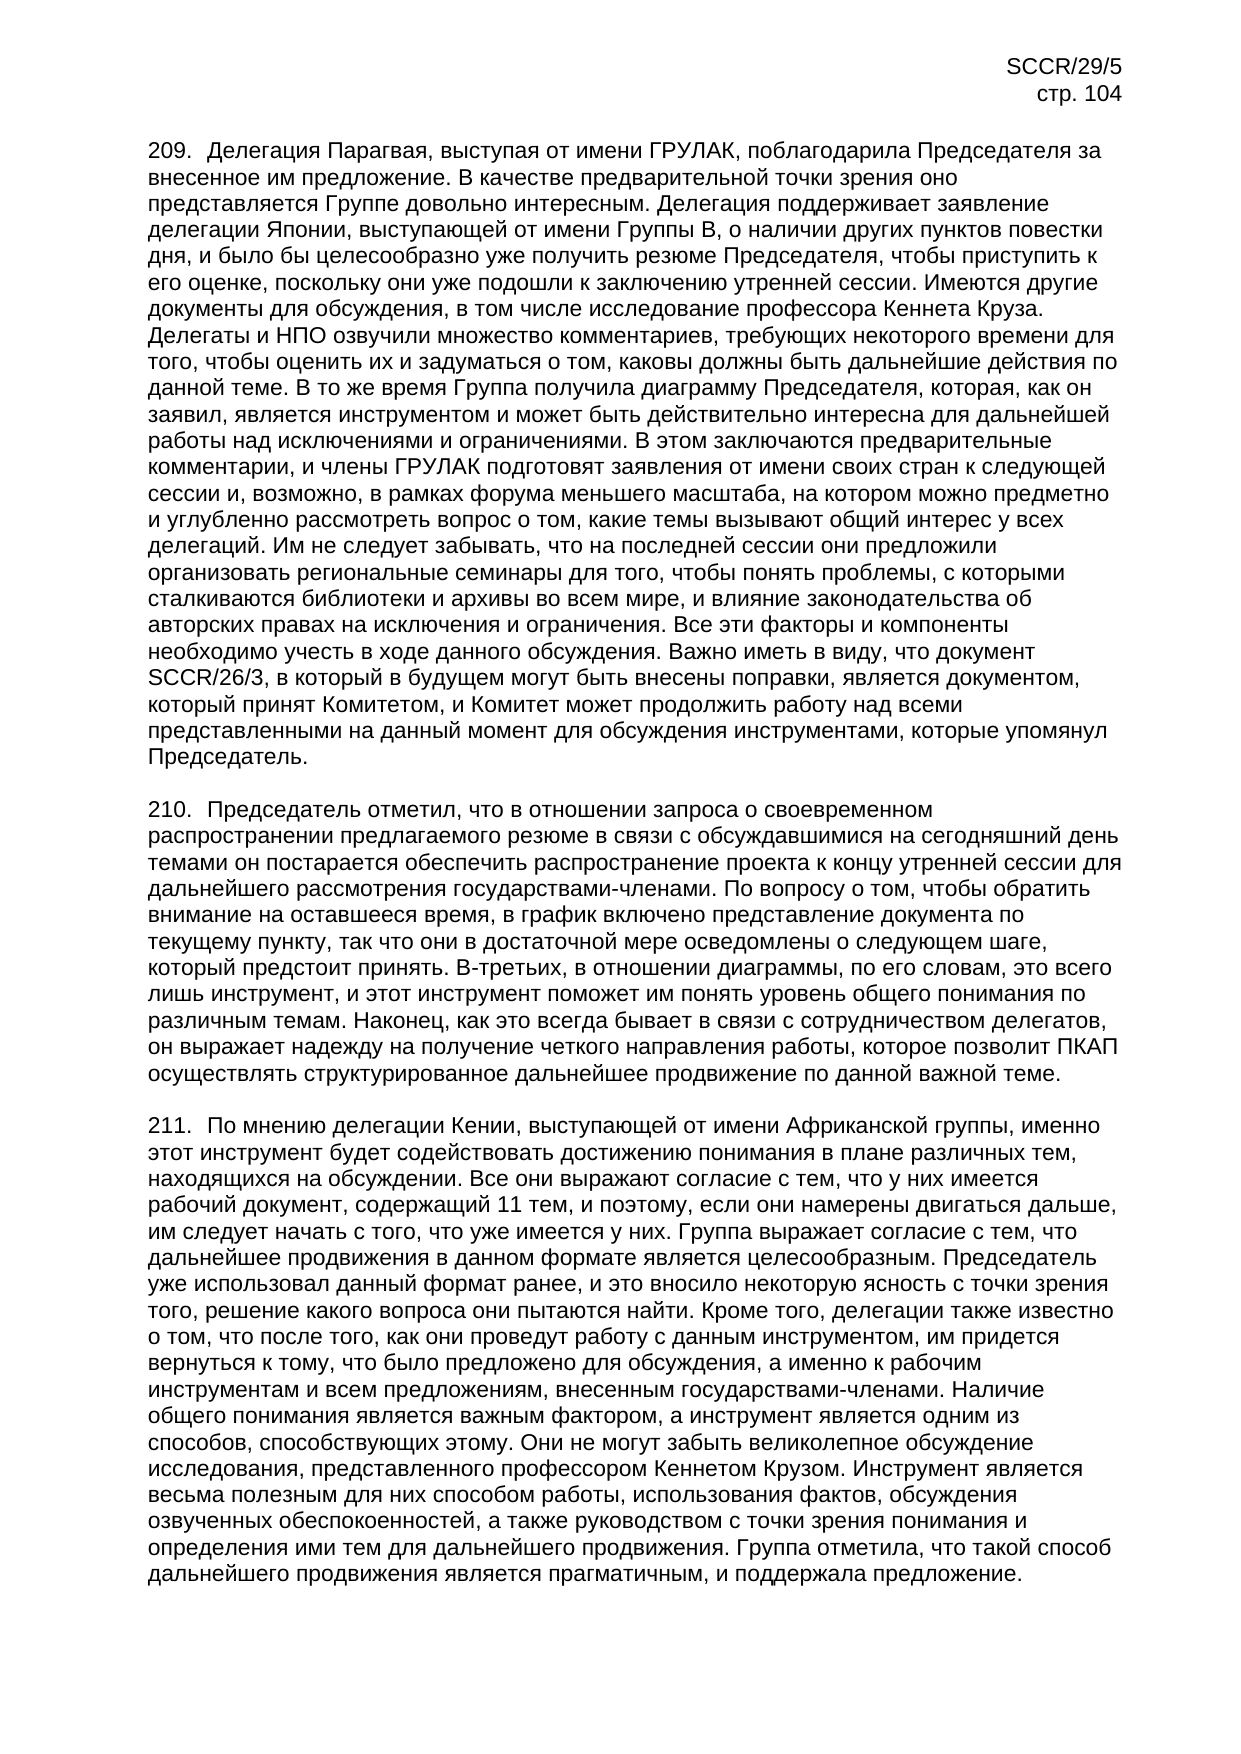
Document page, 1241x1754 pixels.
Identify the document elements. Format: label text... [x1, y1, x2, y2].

list По мнению делегации Кении, выступающей от имени Африканской группы, именно этот инструмент будет содействовать достижению понимания в плане различных тем, находящихся на обсуждении. Все они выражают согласие с тем, что у них имеется рабочий документ, содержащий 11 тем, и поэтому, если они намерены двигаться дальше, им следует начать с того, что уже имеется у них. Группа выражает согласие с тем, что дальнейшее продвижения в данном формате является целесообразным. Председатель уже использовал данный формат ранее, и это вносило некоторую ясность с точки зрения того, решение какого вопроса они пытаются найти. Кроме того, делегации также известно о том, что после того, как они проведут работу с данным инструментом, им придется вернуться к тому, что было предложено для обсуждения, а именно к рабочим инструментам и всем предложениям, внесенным государствами-членами. Наличие общего понимания является важным фактором, а инструмент является одним из способов, способствующих этому. Они не могут забыть великолепное обсуждение исследования, представленного профессором Кеннетом Крузом. Инструмент является весьма полезным для них способом работы, использования фактов, обсуждения озвученных обеспокоенностей, а также руководством с точки зрения понимания и определения ими тем для дальнейшего продвижения. Группа отметила, что такой способ дальнейшего продвижения является прагматичным, и поддержала предложение. [148, 1112, 1122, 1587]
list Председатель отметил, что в отношении запроса о своевременном распространении предлагаемого резюме в связи с обсуждавшимися на сегодняшний день темами он постарается обеспечить распространение проекта к концу утренней сессии для дальнейшего рассмотрения государствами-членами. По вопросу о том, чтобы обратить внимание на оставшееся время, в график включено представление документа по текущему пункту, так что они в достаточной мере осведомлены о следующем шаге, который предстоит принять. В-третьих, в отношении диаграммы, по его словам, это всего лишь инструмент, и этот инструмент поможет им понять уровень общего понимания по различным темам. Наконец, как это всегда бывает в связи с сотрудничеством делегатов, он выражает надежду на получение четкого направления работы, которое позволит ПКАП осуществлять структурированное дальнейшее продвижение по данной важной теме. [148, 796, 1122, 1086]
list Делегация Парагвая, выступая от имени ГРУЛАК, поблагодарила Председателя за внесенное им предложение. В качестве предварительной точки зрения оно представляется Группе довольно интересным. Делегация поддерживает заявление делегации Японии, выступающей от имени Группы B, о наличии других пунктов повестки дня, и было бы целесообразно уже получить резюме Председателя, чтобы приступить к его оценке, поскольку они уже подошли к заключению утренней сессии. Имеются другие документы для обсуждения, в том числе исследование профессора Кеннета Круза. Делегаты и НПО озвучили множество комментариев, требующих некоторого времени для того, чтобы оценить их и задуматься о том, каковы должны быть дальнейшие действия по данной теме. В то же время Группа получила диаграмму Председателя, которая, как он заявил, является инструментом и может быть действительно интересна для дальнейшей работы над исключениями и ограничениями. В этом заключаются предварительные комментарии, и члены ГРУЛАК подготовят заявления от имени своих стран к следующей сессии и, возможно, в рамках форума меньшего масштаба, на котором можно предметно и углубленно рассмотреть вопрос о том, какие темы вызывают общий интерес у всех делегаций. Им не следует забывать, что на последней сессии они предложили организовать региональные семинары для того, чтобы понять проблемы, с которыми сталкиваются библиотеки и архивы во всем мире, и влияние законодательства об авторских правах на исключения и ограничения. Все эти факторы и компоненты необходимо учесть в ходе данного обсуждения. Важно иметь в виду, что документ SCCR/26/3, в который в будущем могут быть внесены поправки, является документом, который принят Комитетом, и Комитет может продолжить работу над всеми представленными на данный момент для обсуждения инструментами, которые упомянул Председатель. [148, 137, 1122, 769]
